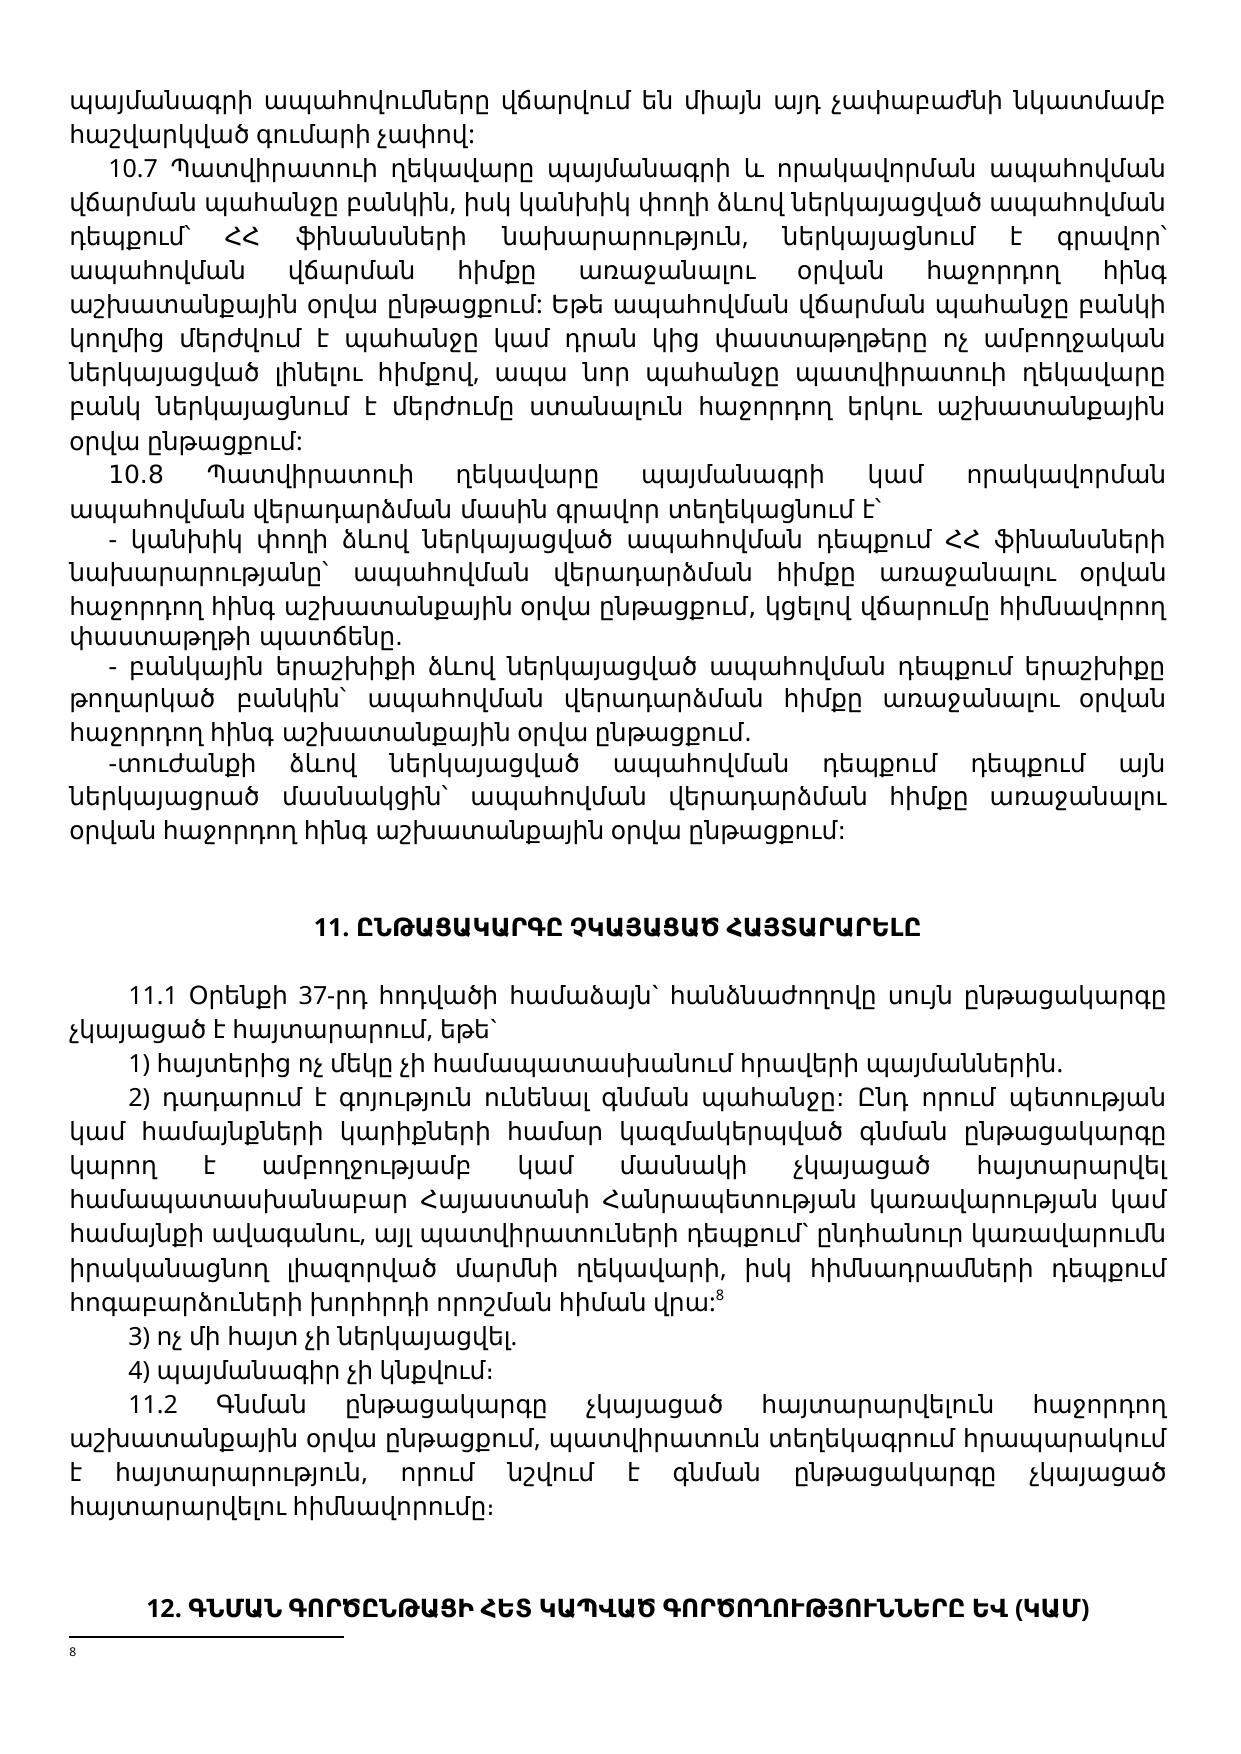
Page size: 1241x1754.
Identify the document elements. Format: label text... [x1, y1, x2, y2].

text 2) դադարում է գոյություն ունենալ գնման պահանջը: Ընդ որում պետության կամ համայնքների կարիքների համար կազմակերպված գնման ընթացակարգը կարող է ամբողջությամբ կամ մասնակի չկայացած հայտարարվել համապատասխանաբար Հայաստանի Հանրապետության կառավարության կամ համայնքի ավագանու, այլ պատվիրատուների դեպքում` ընդհանուր կառավարումն իրականացնող լիազորված մարմնի ղեկավարի, իսկ հիմնադրամների դեպքում հոգաբարձուների խորհրդի որոշման հիման վրա: [69, 1080, 1167, 1318]
text 10.7 Պատվիրատուի ղեկավարը պայմանագրի և որակավորման ապահովման վճարման պահանջը բանկին, իսկ կանխիկ փողի ձևով ներկայացված ապահովման դեպքում՝ ՀՀ ֆինանսների նախարարություն, ներկայացնում է գրավոր՝ ապահովման վճարման հիմքը առաջանալու օրվան հաջորդող հինգ աշխատանքային օրվա ընթացքում: Եթե ապահովման վճարման պահանջը բանկի կողմից մերժվում է պահանջը կամ դրան կից փաստաթղթերը ոչ ամբողջական ներկայացված լինելու հիմքով, ապա նոր պահանջը պատվիրատուի ղեկավարը բանկ ներկայացնում է մերժումը ստանալուն հաջորդող երկու աշխատանքային օրվա ընթացքում: [69, 151, 1167, 457]
text 12. ԳՆՄԱՆ ԳՈՐԾԸՆԹԱՑԻ ՀԵՏ ԿԱՊՎԱԾ ԳՈՐԾՈՂՈՒԹՅՈՒՆՆԵՐԸ ԵՎ (ԿԱՄ) [69, 1591, 1167, 1625]
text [69, 82, 1167, 151]
text 1) հայտերից ոչ մեկը չի համապատասխանում հրավերի պայմաններին. [69, 1046, 1167, 1080]
text 11.2 Գնման ընթացակարգը չկայացած հայտարարվելուն հաջորդող աշխատանքային օրվա ընթացքում, պատվիրատուն տեղեկագրում հրապարակում է հայտարարություն, որում նշվում է գնման ընթացակարգը չկայացած հայտարարվելու հիմնավորումը։ [69, 1386, 1167, 1523]
text - կանխիկ փողի ձևով ներկայացված ապահովման դեպքում ՀՀ ֆինանսների նախարարությանը՝ ապահովման վերադարձման հիմքը առաջանալու օրվան հաջորդող հինգ աշխատանքային օրվա ընթացքում, կցելով վճարումը հիմնավորող փաստաթղթի պատճենը. [69, 525, 1167, 652]
text -տուժանքի ձևով ներկայացված ապահովման դեպքում դեպքում այն ներկայացրած մասնակցին՝ ապահովման վերադարձման հիմքը առաջանալու օրվան հաջորդող հինգ աշխատանքային օրվա ընթացքում: [69, 749, 1167, 846]
text 11. ԸՆԹԱՑԱԿԱՐԳԸ ՉԿԱՅԱՑԱԾ ՀԱՅՏԱՐԱՐԵԼԸ [69, 909, 1167, 944]
text - բանկային երաշխիքի ձևով ներկայացված ապահովման դեպքում երաշխիքը թողարկած բանկին՝ ապահովման վերադարձման հիմքը առաջանալու օրվան հաջորդող հինգ աշխատանքային օրվա ընթացքում. [69, 652, 1167, 749]
text 11.1 Օրենքի 37-րդ հոդվածի համաձայն` հանձնաժողովը սույն ընթացակարգը չկայացած է հայտարարում, եթե` [69, 978, 1167, 1046]
text 10.8 Պատվիրատուի ղեկավարը պայմանագրի կամ որակավորման ապահովման վերադարձման մասին գրավոր տեղեկացնում է՝ [69, 457, 1167, 525]
text 3) ոչ մի հայտ չի ներկայացվել. [69, 1318, 1167, 1352]
text 4) պայմանագիր չի կնքվում։ [69, 1352, 1167, 1386]
